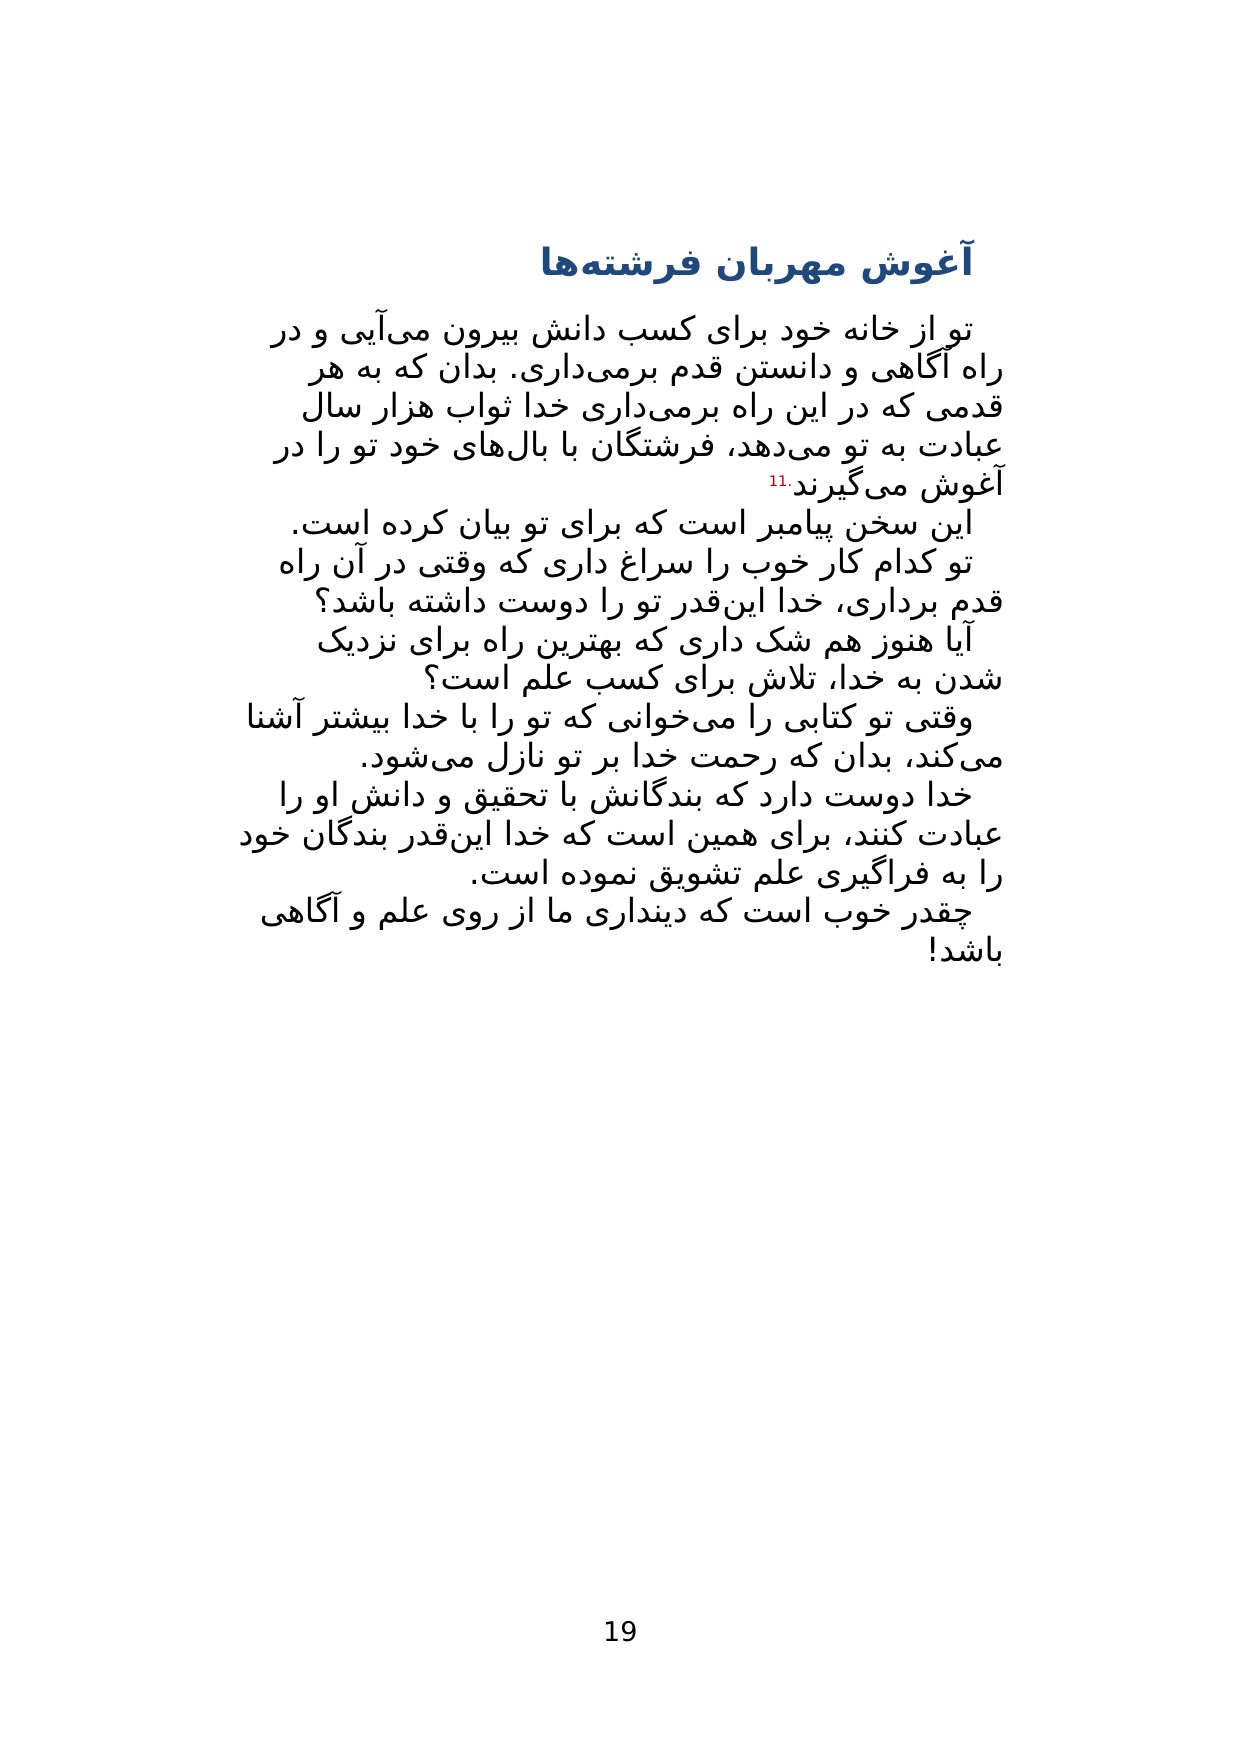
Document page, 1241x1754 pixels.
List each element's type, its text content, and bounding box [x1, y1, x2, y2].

subtitle آغوش مهربان فرشته‌ها [236, 241, 1004, 284]
text چقدر خوب است که دینداری ما از روی علم و آگاهی باشد! [236, 892, 1004, 970]
text تو کدام کار خوب را سراغ داری که وقتی در آن راه قدم برداری، خدا این‌قدر تو را دوست داشته باشد؟ [236, 542, 1004, 620]
text آیا هنوز هم شک داری که بهترین راه برای نزدیک شدن به خدا، تلاش برای کسب علم است؟ [236, 620, 1004, 698]
text خدا دوست دارد که بندگانش با تحقیق و دانش او را عبادت کنند، برای همین است که خدا این‌قدر بندگان خود را به فراگیری علم تشویق نموده است. [236, 775, 1004, 892]
text این سخن پیامبر است که برای تو بیان کرده است. [236, 503, 1004, 542]
text وقتی تو کتابی را می‌خوانی که تو را با خدا بیشتر آشنا می‌کند، بدان که رحمت خدا بر تو نازل می‌شود. [236, 698, 1004, 775]
text تو از خانه خود برای کسب دانش بیرون می‌آیی و در راه آگاهی و دانستن قدم برمی‌داری. بدان که به هر قدمی که در این راه برمی‌داری خدا ثواب هزار سال عبادت به تو می‌دهد، فرشتگان با بال‌های خود تو را در آغوش می‌گیرند.11 [236, 309, 1004, 503]
